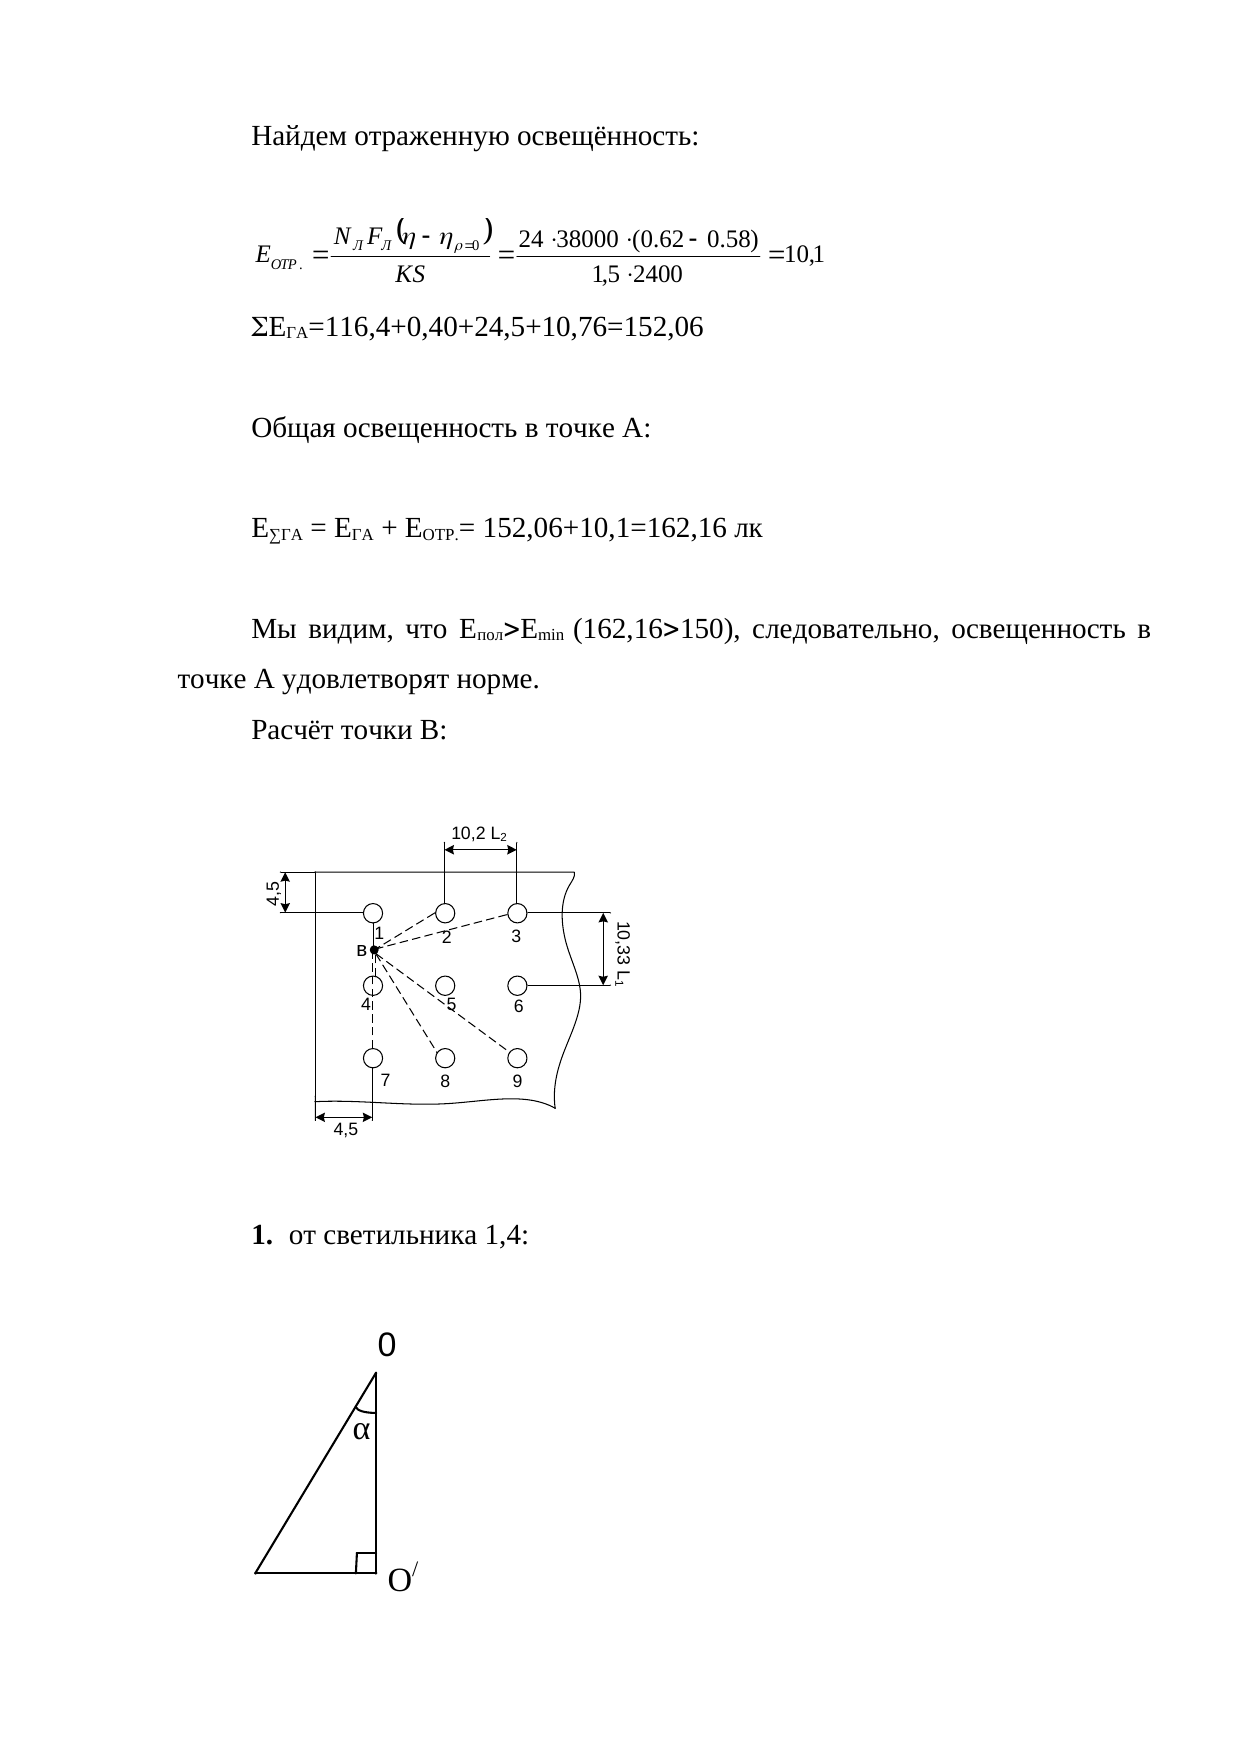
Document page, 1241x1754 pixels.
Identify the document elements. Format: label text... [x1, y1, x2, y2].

text Мы видим, что ЕполEmin (162,16150), следовательно, освещенность в точке А удовлетворят норме. [177, 611, 1152, 695]
text Е∑ГА = ЕГА + ЕОТР.= 152,06+10,1=162,16 лк [177, 510, 1152, 544]
text ЕГА=116,4+0,40+24,5+10,76=152,06 [177, 309, 1152, 343]
text Найдем отраженную освещённость: [177, 118, 1152, 152]
list от светильника 1,4: [251, 1217, 1152, 1251]
text Общая освещенность в точке А: [177, 410, 1152, 443]
text Расчёт точки В: [177, 712, 1152, 745]
